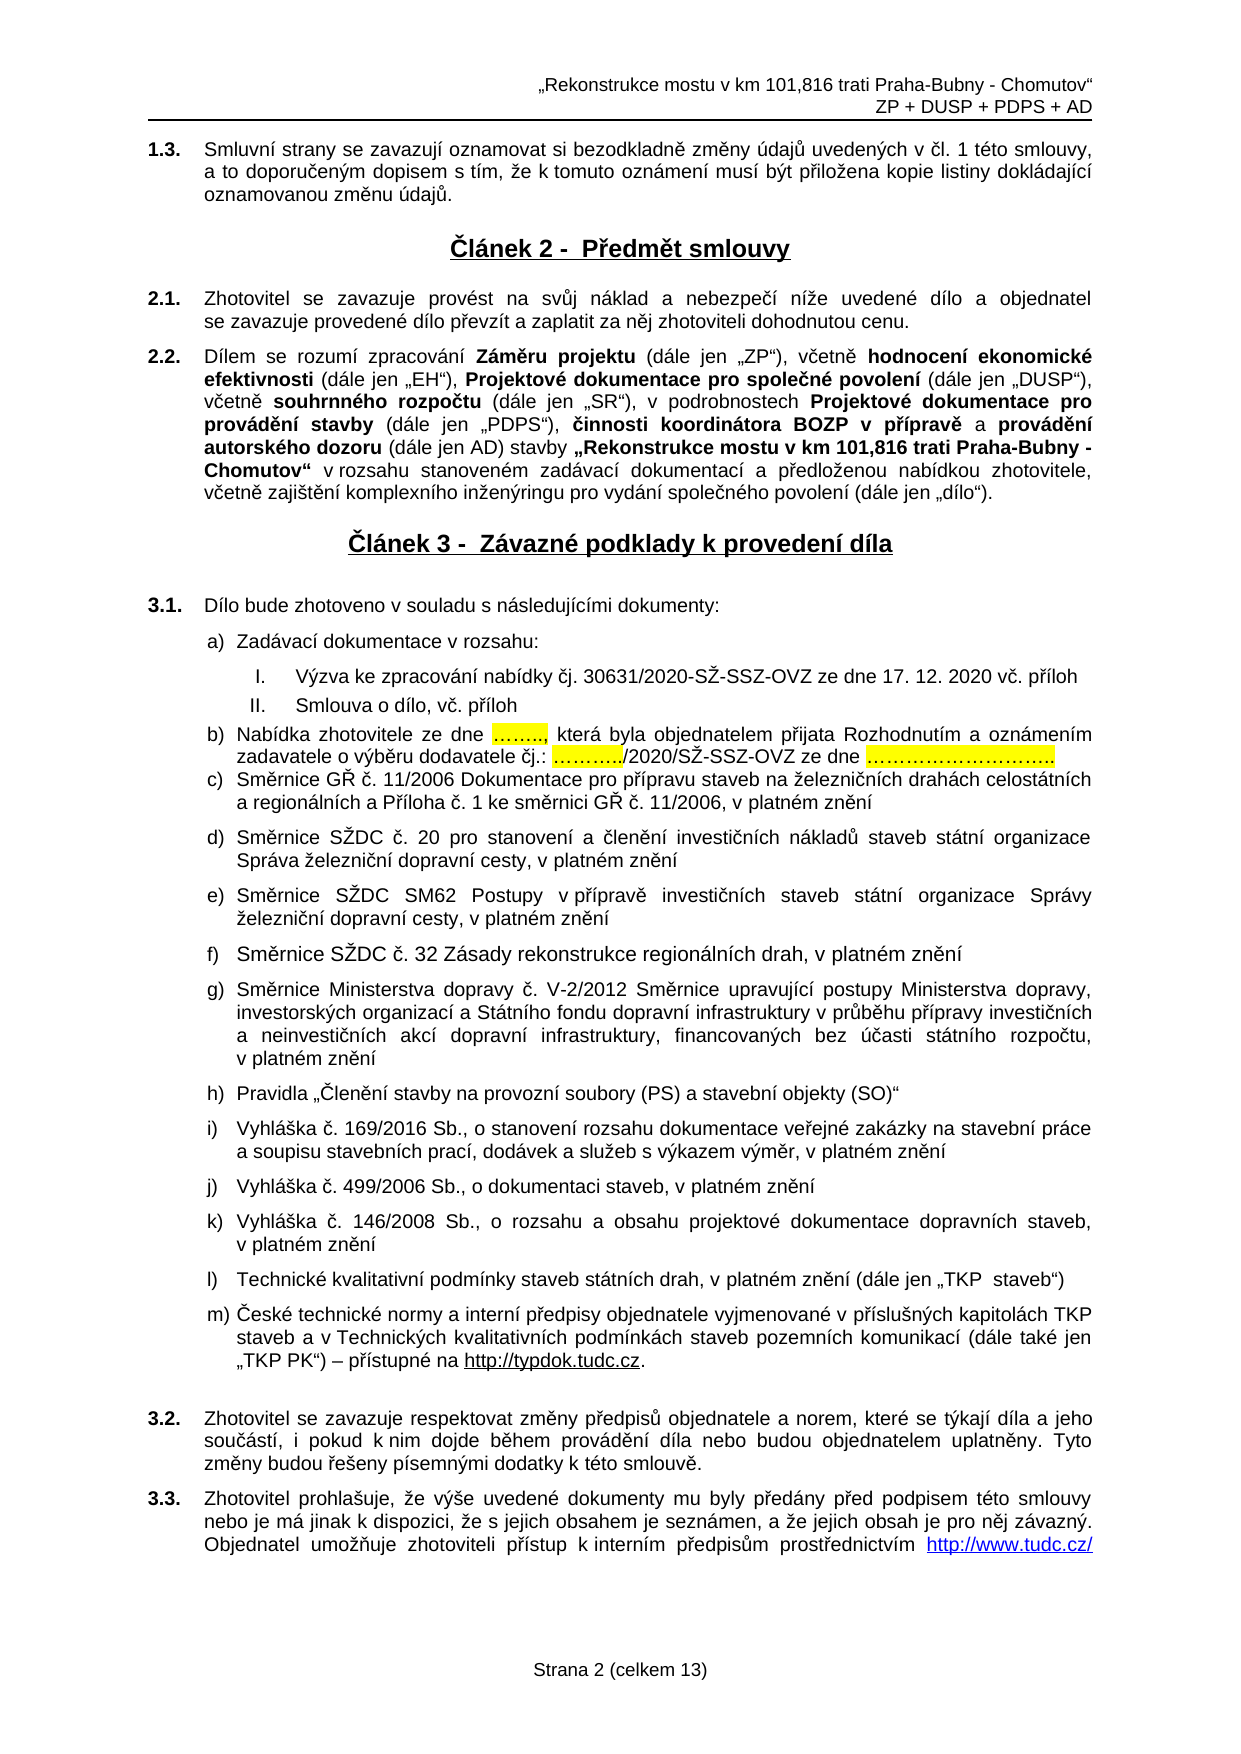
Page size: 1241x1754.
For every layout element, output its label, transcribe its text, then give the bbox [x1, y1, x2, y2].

list Směrnice GŘ č. 11/2006 Dokumentace pro přípravu staveb na železničních drahách celostátních a regionálních a Příloha č. 1 ke směrnici GŘ č. 11/2006, v platném znění [207, 768, 1092, 813]
list Směrnice SŽDC SM62 Postupy v přípravě investičních staveb státní organizace Správy železniční dopravní cesty, v platném znění [207, 884, 1092, 929]
list Výzva ke zpracování nabídky čj. 30631/2020-SŽ-SSZ-OVZ ze dne 17. 12. 2020 vč. příloh [266, 665, 1092, 687]
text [148, 1487, 1092, 1555]
list Vyhláška č. 146/2008 Sb., o rozsahu a obsahu projektové dokumentace dopravních staveb, v platném znění [207, 1210, 1092, 1255]
text 1.3. Smluvní strany se zavazují oznamovat si bezodkladně změny údajů uvedených v čl. 1 této smlouvy, a to doporučeným dopisem s tím, že k tomuto oznámení musí být přiložena kopie listiny dokládající oznamovanou změnu údajů. [148, 137, 1092, 206]
text 2.2. Dílem se rozumí zpracování Záměru projektu (dále jen „ZP“), včetně hodnocení ekonomické efektivnosti (dále jen „EH“), Projektové dokumentace pro společné povolení (dále jen „DUSP“), včetně souhrnného rozpočtu (dále jen „SR“), v podrobnostech Projektové dokumentace pro provádění stavby (dále jen „PDPS“), činnosti koordinátora BOZP v přípravě a provádění autorského dozoru (dále jen AD) stavby „Rekonstrukce mostu v km 101,816 trati Praha-Bubny - Chomutov“ v rozsahu stanoveném zadávací dokumentací a předloženou nabídkou zhotovitele, včetně zajištění komplexního inženýringu pro vydání společného povolení (dále jen „dílo“). [148, 345, 1092, 504]
list Vyhláška č. 499/2006 Sb., o dokumentaci staveb, v platném znění [207, 1175, 1092, 1197]
list Nabídka zhotovitele ze dne …….., která byla objednatelem přijata Rozhodnutím a oznámením zadavatele o výběru dodavatele čj.: ………../2020/SŽ-SSZ-OVZ ze dne ……………………….. [207, 723, 1092, 768]
list Pravidla „Členění stavby na provozní soubory (PS) a stavební objekty (SO)“ [207, 1082, 1092, 1104]
list Technické kvalitativní podmínky staveb státních drah, v platném znění (dále jen „TKP staveb“) [207, 1268, 1092, 1291]
list Zadávací dokumentace v rozsahu: [207, 629, 1092, 652]
list Směrnice Ministerstva dopravy č. V-2/2012 Směrnice upravující postupy Ministerstva dopravy, investorských organizací a Státního fondu dopravní infrastruktury v průběhu přípravy investičních a neinvestičních akcí dopravní infrastruktury, financovaných bez účasti státního rozpočtu, v platném znění [207, 978, 1092, 1069]
text 3.1. Dílo bude zhotoveno v souladu s následujícími dokumenty: [148, 593, 1092, 617]
text 3.2. Zhotovitel se zavazuje respektovat změny předpisů objednatele a norem, které se týkají díla a jeho součástí, i pokud k nim dojde během provádění díla nebo budou objednatelem uplatněny. Tyto změny budou řešeny písemnými dodatky k této smlouvě. [148, 1406, 1092, 1474]
list Smlouva o dílo, vč. příloh [266, 694, 1092, 716]
text Článek 2 - Předmět smlouvy [148, 234, 1092, 263]
list České technické normy a interní předpisy objednatele vyjmenované v příslušných kapitolách TKP staveb a v Technických kvalitativních podmínkách staveb pozemních komunikací (dále také jen „TKP PK“) – přístupné na http://typdok.tudc.cz. [207, 1303, 1092, 1371]
list Vyhláška č. 169/2016 Sb., o stanovení rozsahu dokumentace veřejné zakázky na stavební práce a soupisu stavebních prací, dodávek a služeb s výkazem výměr, v platném znění [207, 1117, 1092, 1162]
list Směrnice SŽDC č. 32 Zásady rekonstrukce regionálních drah, v platném znění [207, 942, 1092, 966]
list Směrnice SŽDC č. 20 pro stanovení a členění investičních nákladů staveb státní organizace Správa železniční dopravní cesty, v platném znění [207, 826, 1092, 871]
text 2.1. Zhotovitel se zavazuje provést na svůj náklad a nebezpečí níže uvedené dílo a objednatel se zavazuje provedené dílo převzít a zaplatit za něj zhotoviteli dohodnutou cenu. [148, 287, 1092, 332]
text Článek 3 - Závazné podklady k provedení díla [148, 529, 1092, 558]
